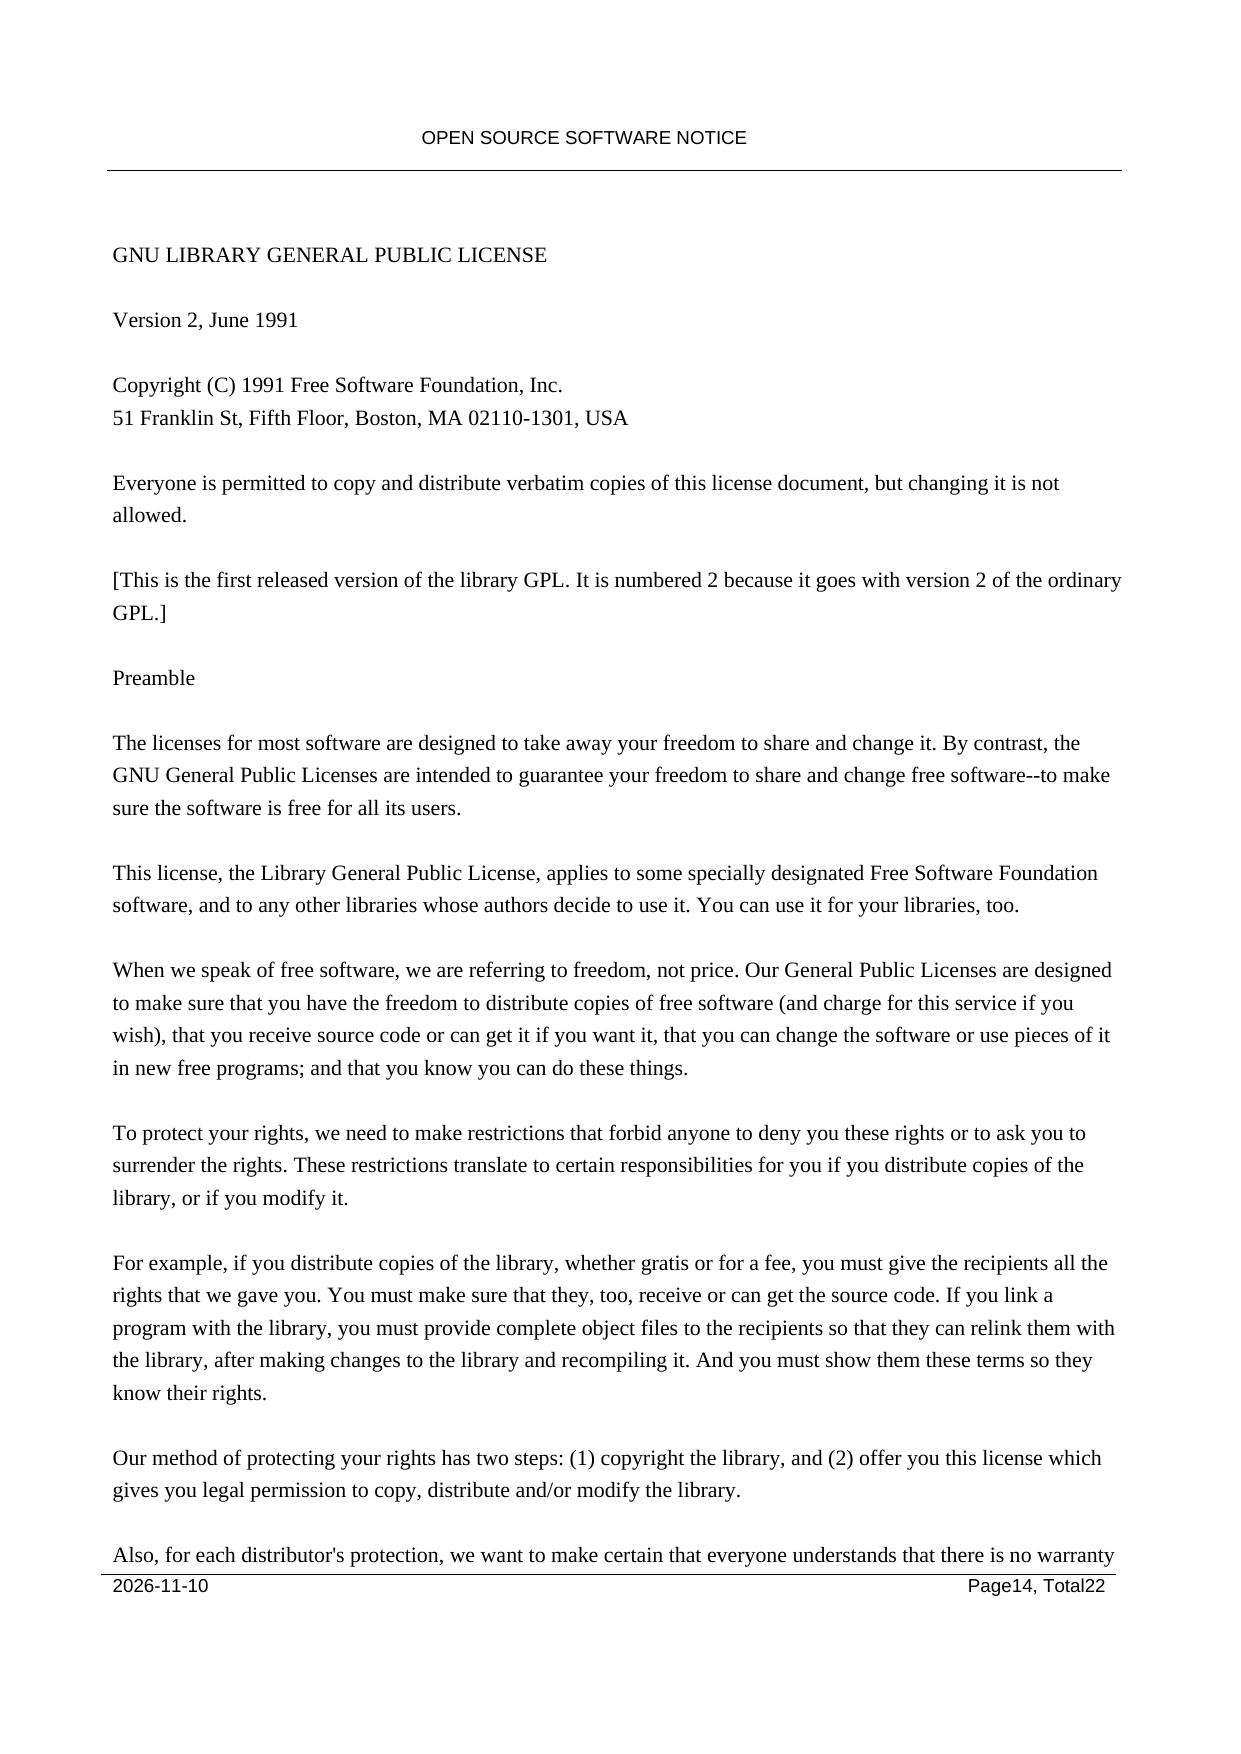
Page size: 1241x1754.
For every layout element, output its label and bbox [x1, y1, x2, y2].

text [112, 206, 1128, 1571]
